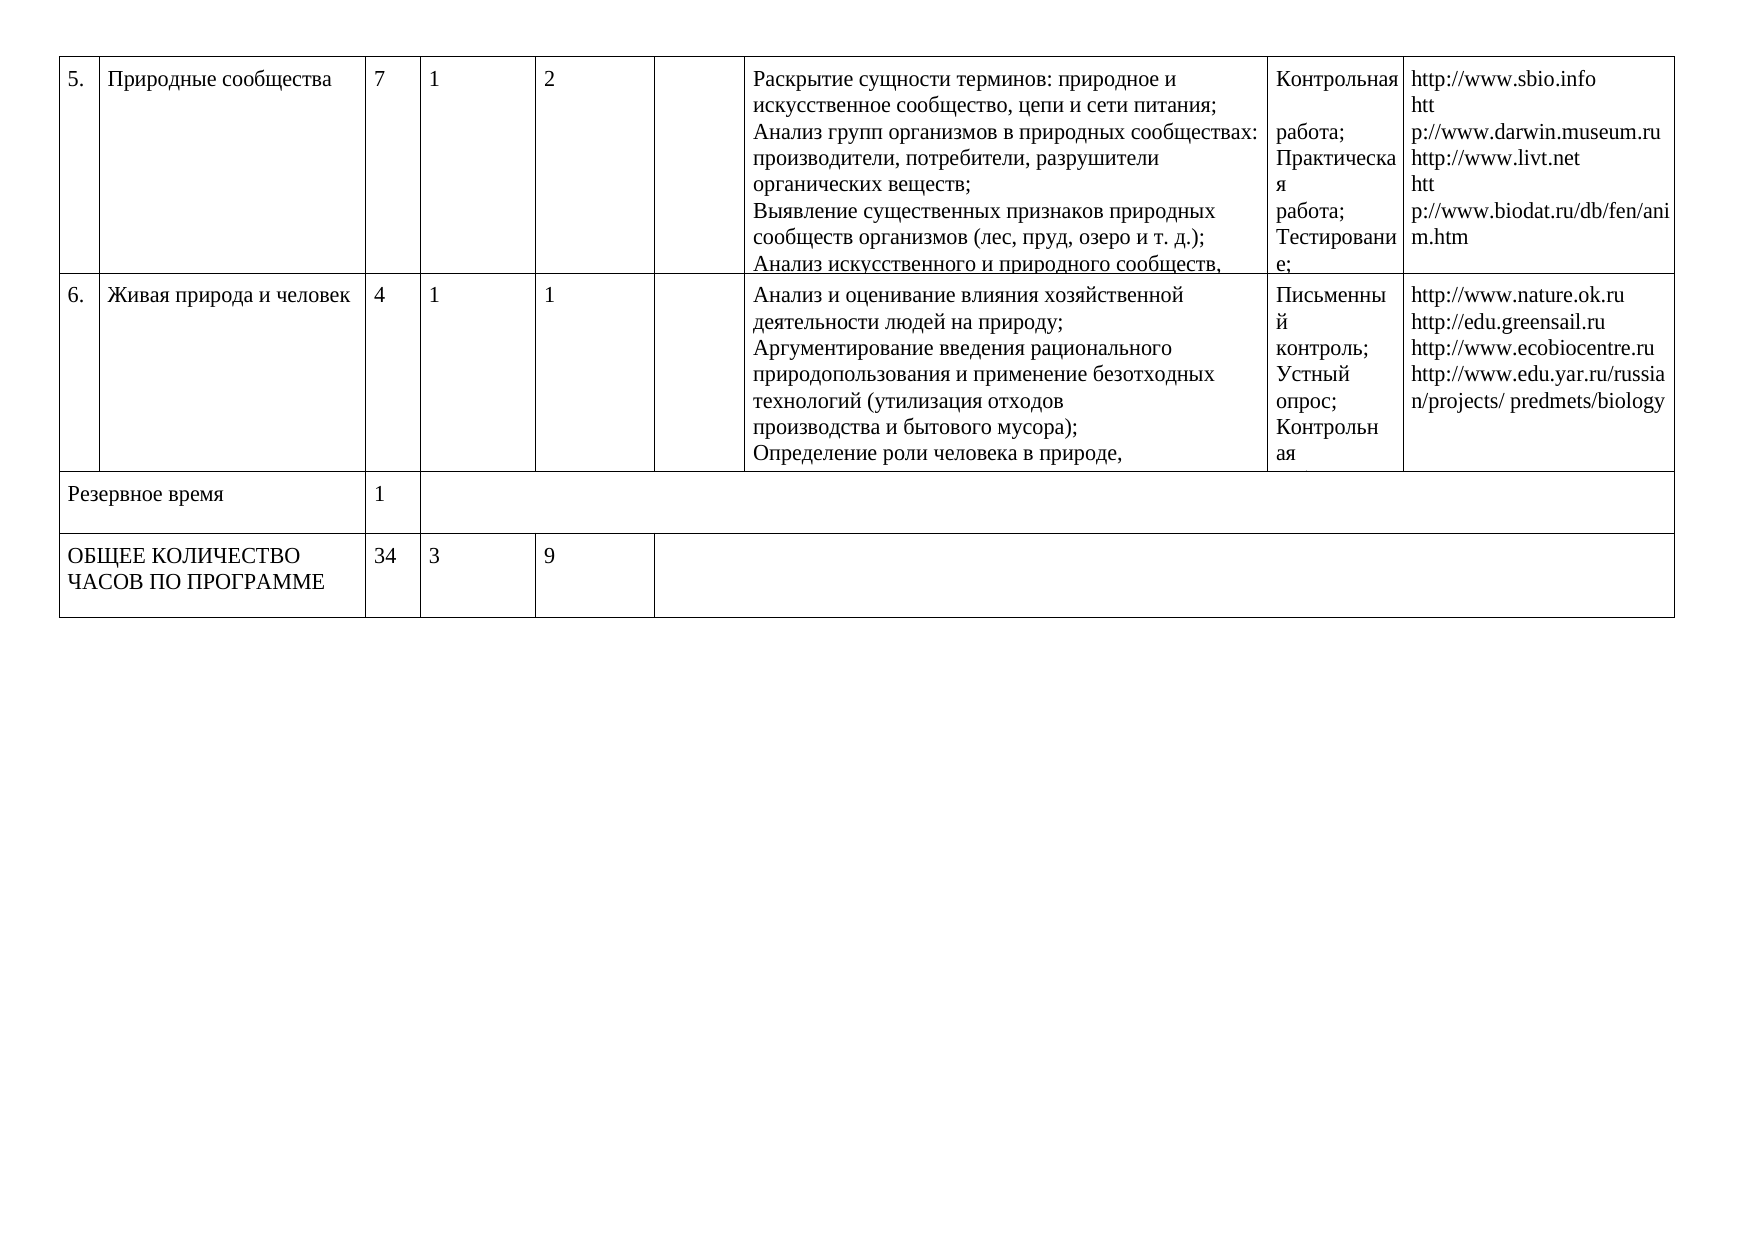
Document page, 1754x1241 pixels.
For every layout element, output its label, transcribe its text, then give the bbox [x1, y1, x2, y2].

table_cell 1 [421, 274, 535, 471]
table_header [655, 57, 744, 272]
table_cell 1 [536, 274, 654, 471]
table_header 5. [60, 57, 99, 272]
table_cell 1 [366, 472, 420, 533]
table_cell [421, 472, 1674, 533]
table_cell ОБЩЕЕ КОЛИЧЕСТВО ЧАСОВ ПО ПРОГРАММЕ [60, 534, 365, 617]
table_cell 3 [421, 534, 535, 617]
table_header Раскрытие сущности терминов: природное и искусственное сообщество, цепи и сети питания; Анализ групп организмов в природных сообществах: производители, потребители, разрушители органических веществ; Выявление существенных признаков природных сообществ организмов (лес, пруд, озеро и т. д.); Анализ искусственного и природного сообществ, выявление их отличительных признаков; Исследование жизни организмов по сезонам, зависимость сезонных явлений от факторов неживой природы; [745, 57, 1267, 272]
table_header 2 [536, 57, 654, 272]
table_cell 4 [366, 274, 420, 471]
table_header 1 [421, 57, 535, 272]
table_cell [655, 274, 744, 471]
table_cell 34 [366, 534, 420, 617]
table_header Контрольная работа; Практическая работа; Тестирование; Самооценка с использованием«Оценочного листа»; [1268, 57, 1403, 272]
table_header 7 [366, 57, 420, 272]
table_cell http://www.nature.ok.ru http://edu.greensail.ru http://www.ecobiocentre.ru http://www.edu.yar.ru/russian/projects/ predmets/biology [1404, 274, 1674, 471]
table_cell Живая природа и человек [100, 274, 365, 471]
table_cell 6. [60, 274, 99, 471]
table_cell Письменный контроль; Устный опрос; Контрольная работа; Зачет; Практическая работа; Тестирование; [1268, 274, 1403, 471]
table_header http://www.sbio.info http://www.darwin.museum.ru http://www.livt.net http://www.biodat.ru/db/fen/anim.htm [1404, 57, 1674, 272]
table_header Природные сообщества [100, 57, 365, 272]
table_cell 9 [536, 534, 654, 617]
table_cell Резервное время [60, 472, 365, 533]
table_cell Анализ и оценивание влияния хозяйственной деятельности людей на природу; Аргументирование введения рационального природопользования и применение безотходных технологий (утилизация отходов производства и бытового мусора); Определение роли человека в природе, зависимости его здоровья от состояния окружающей среды; Обоснование правил поведения человека в природе; [745, 274, 1267, 471]
table_cell [655, 534, 1674, 617]
